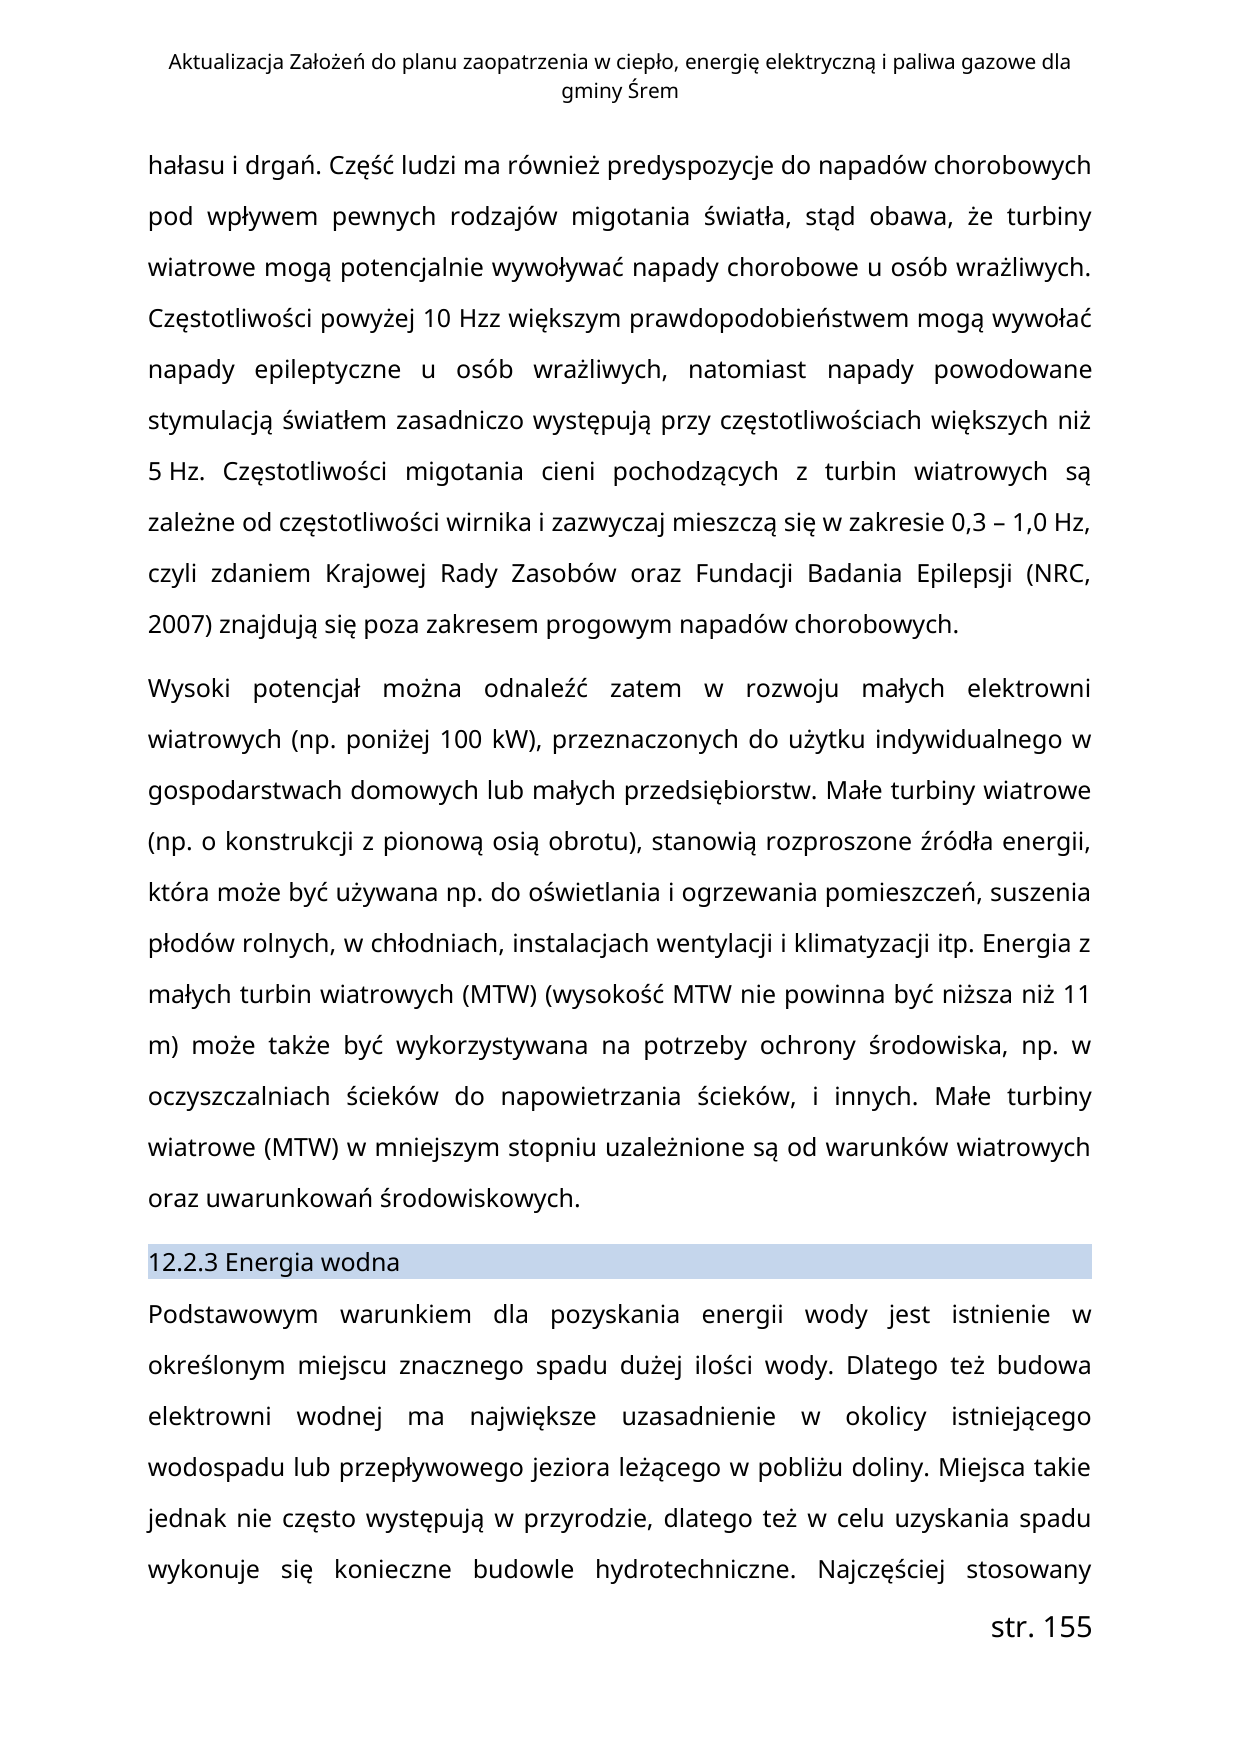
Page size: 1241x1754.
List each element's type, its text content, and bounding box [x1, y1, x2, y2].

subtitle 12.2.3 Energia wodna [148, 1244, 1092, 1279]
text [148, 148, 1092, 641]
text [148, 1296, 1092, 1586]
text Wysoki potencjał można odnaleźć zatem w rozwoju małych elektrowni wiatrowych (np. poniżej 100 kW), przeznaczonych do użytku indywidualnego w gospodarstwach domowych lub małych przedsiębiorstw. Małe turbiny wiatrowe (np. o konstrukcji z pionową osią obrotu), stanowią rozproszone źródła energii, która może być używana np. do oświetlania i ogrzewania pomieszczeń, suszenia płodów rolnych, w chłodniach, instalacjach wentylacji i klimatyzacji itp. Energia z małych turbin wiatrowych (MTW) (wysokość MTW nie powinna być niższa niż 11 m) może także być wykorzystywana na potrzeby ochrony środowiska, np. w oczyszczalniach ścieków do napowietrzania ścieków, i innych. Małe turbiny wiatrowe (MTW) w mniejszym stopniu uzależnione są od warunków wiatrowych oraz uwarunkowań środowiskowych. [148, 671, 1092, 1215]
